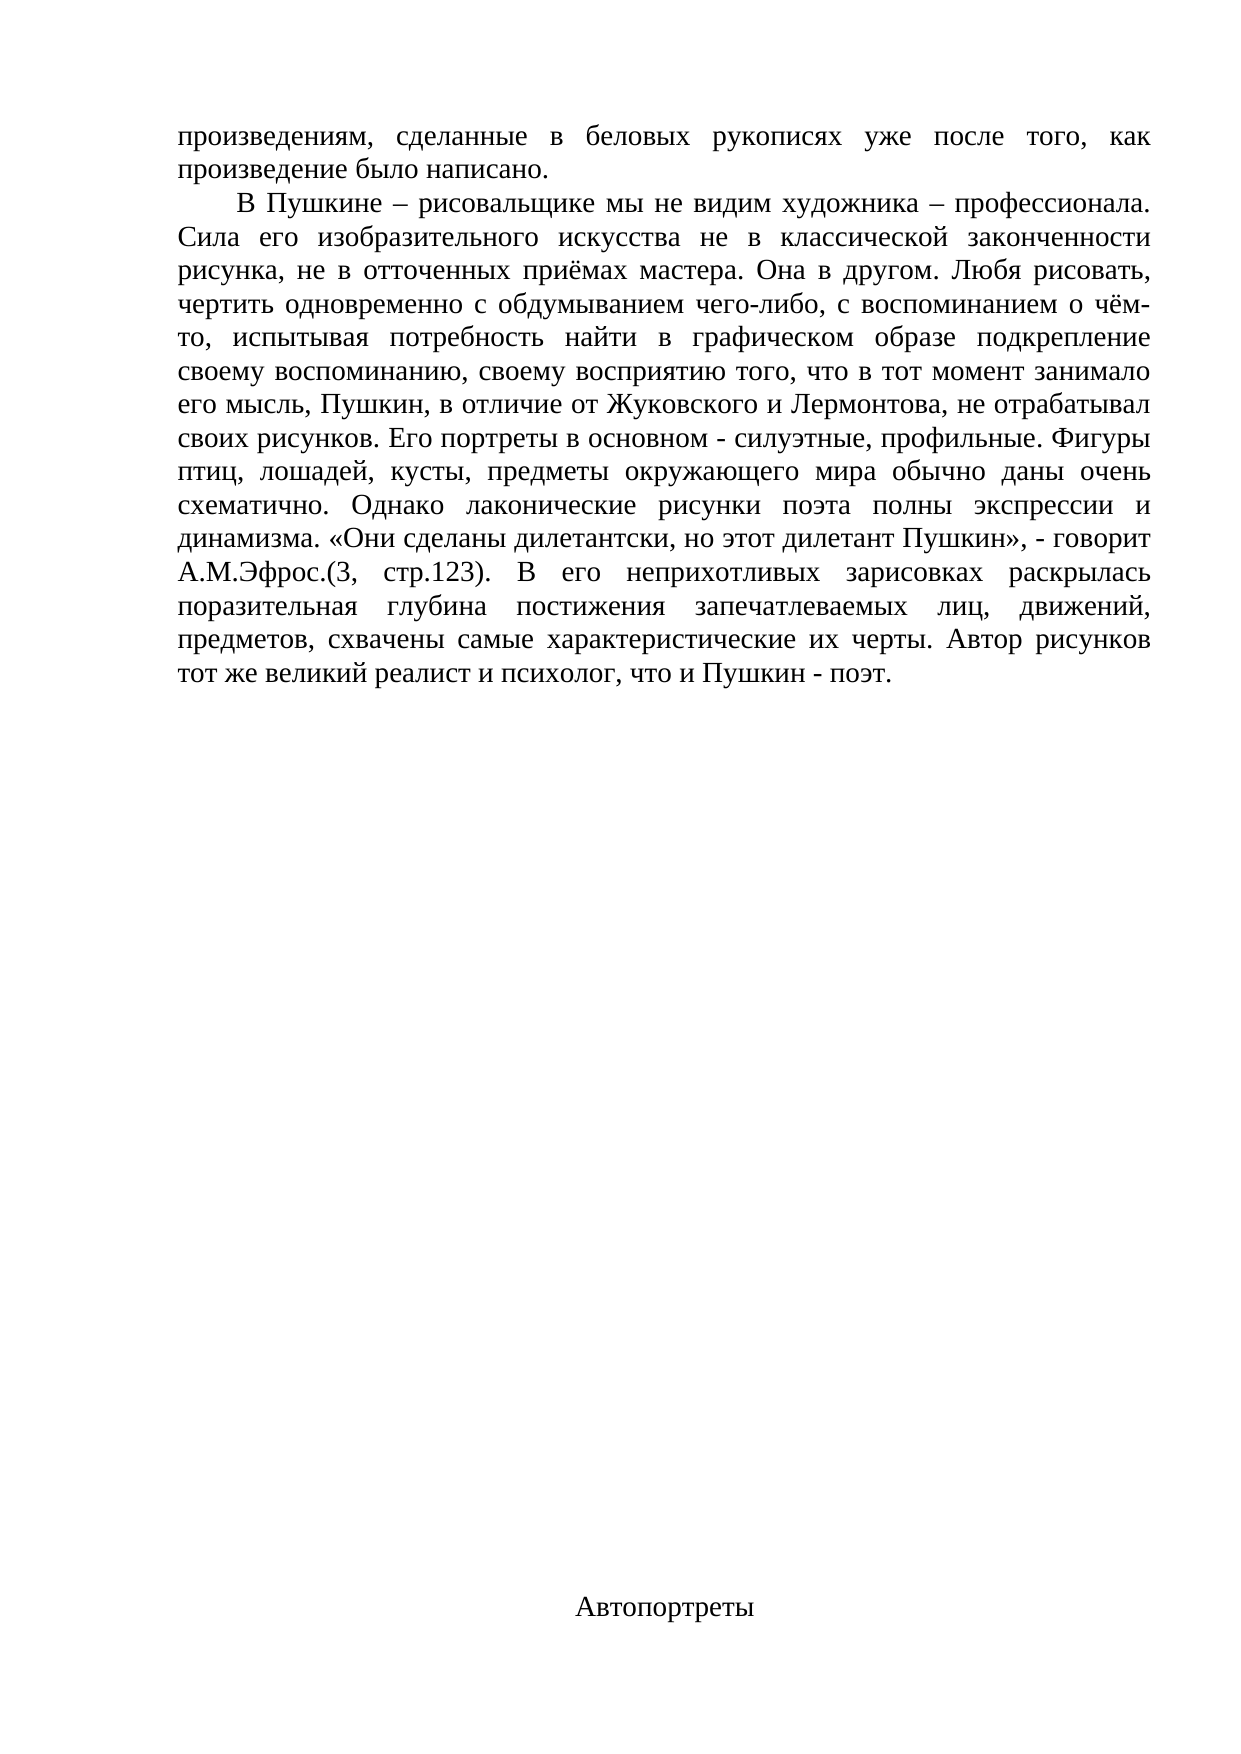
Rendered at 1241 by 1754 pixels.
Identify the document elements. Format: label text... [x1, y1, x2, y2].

text Автопортреты [177, 1589, 1152, 1623]
text В Пушкине – рисовальщике мы не видим художника – профессионала. Сила его изобразительного искусства не в классической законченности рисунка, не в отточенных приёмах мастера. Она в другом. Любя рисовать, чертить одновременно с обдумыванием чего-либо, с воспоминанием о чём-то, испытывая потребность найти в графическом образе подкрепление своему воспоминанию, своему восприятию того, что в тот момент занимало его мысль, Пушкин, в отличие от Жуковского и Лермонтова, не отрабатывал своих рисунков. Его портреты в основном - силуэтные, профильные. Фигуры птиц, лошадей, кусты, предметы окружающего мира обычно даны очень схематично. Однако лаконические рисунки поэта полны экспрессии и динамизма. «Они сделаны дилетантски, но этот дилетант Пушкин», - говорит А.М.Эфрос.(3, стр.123). В его неприхотливых зарисовках раскрылась поразительная глубина постижения запечатлеваемых лиц, движений, предметов, схвачены самые характеристические их черты. Автор рисунков тот же великий реалист и психолог, что и Пушкин - поэт. [177, 185, 1152, 688]
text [177, 118, 1152, 185]
